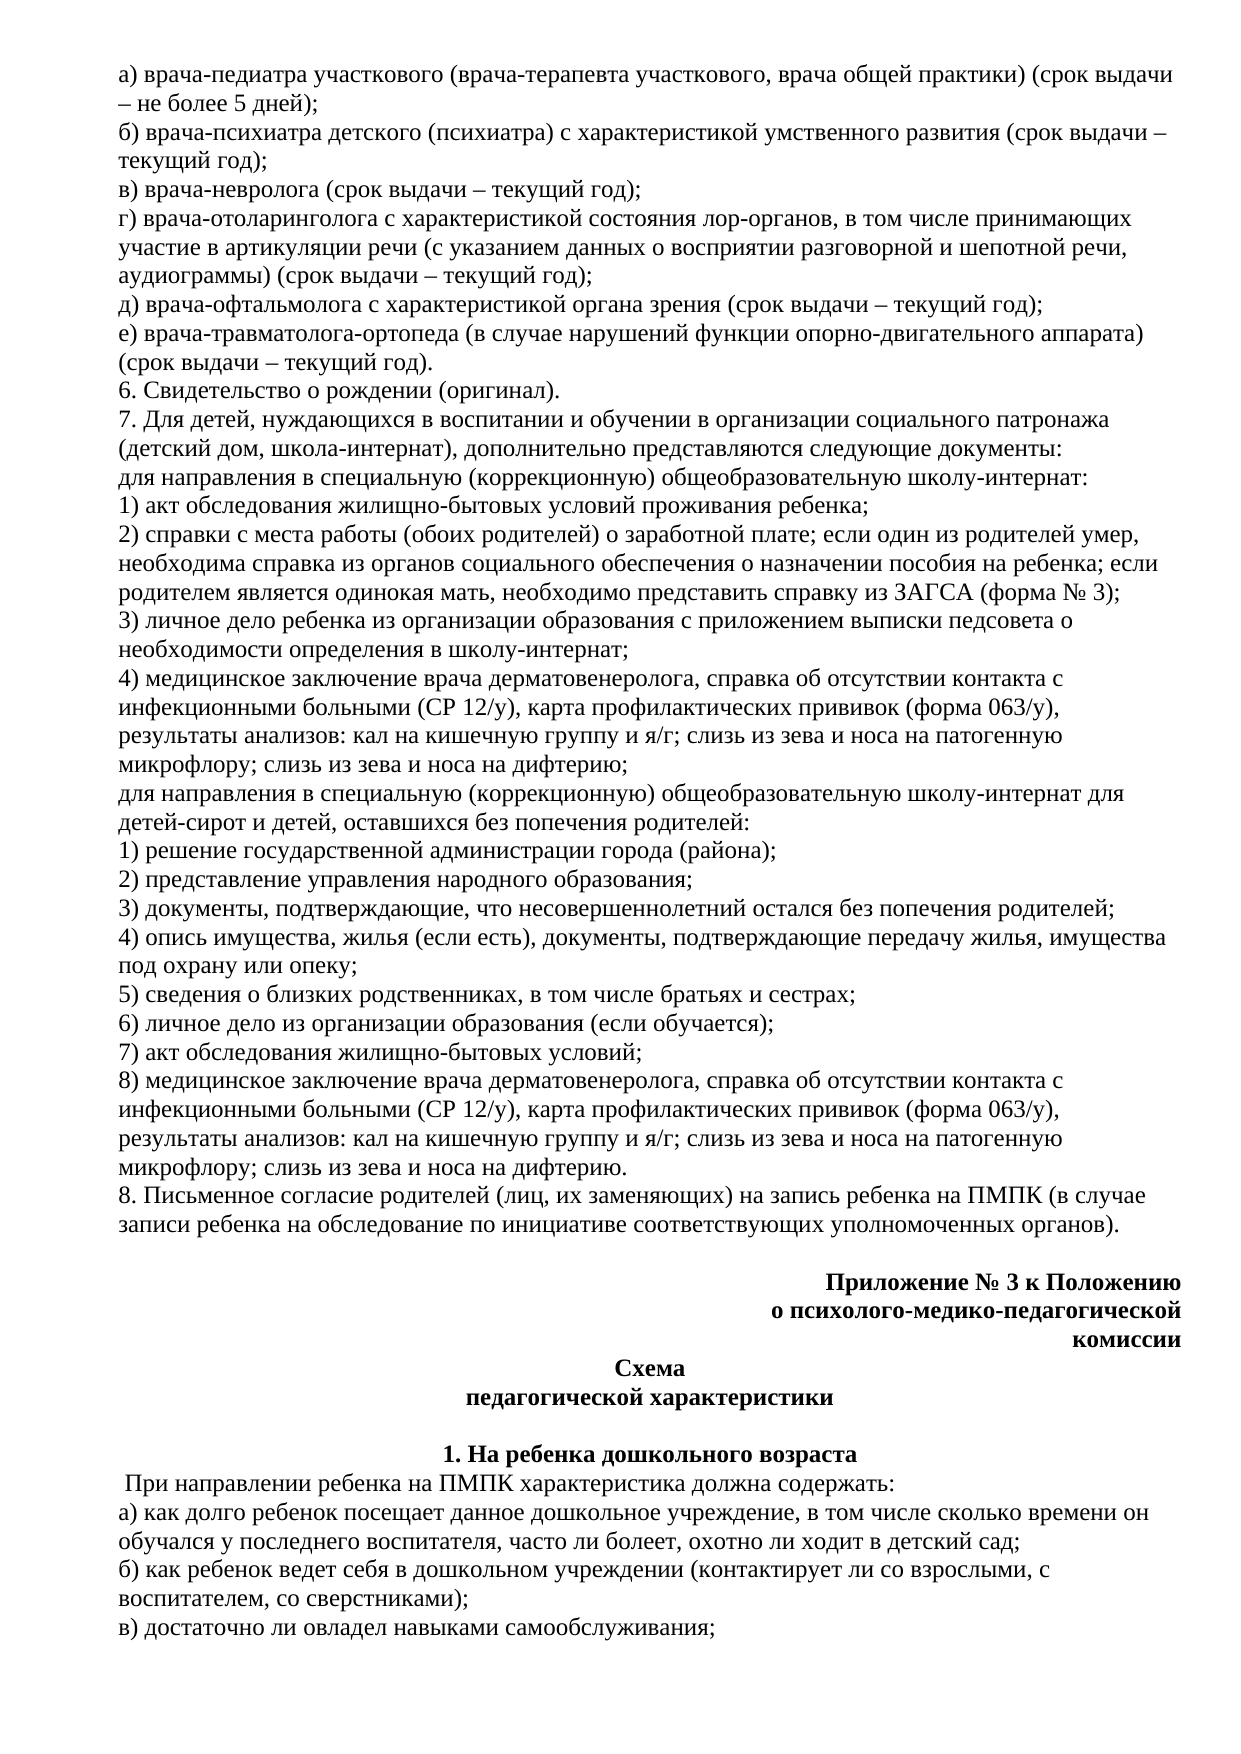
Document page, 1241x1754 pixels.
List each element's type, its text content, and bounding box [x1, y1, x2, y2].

text Схема [118, 1353, 1181, 1382]
text Приложение № 3 к Положению [118, 1267, 1181, 1295]
text 4) опись имущества, жилья (если есть), документы, подтверждающие передачу жилья, имущества под охрану или опеку; [118, 922, 1181, 979]
text для направления в специальную (коррекционную) общеобразовательную школу-интернат: [118, 462, 1181, 490]
text 5) сведения о близких родственниках, в том числе братьях и сестрах; [118, 979, 1181, 1008]
text При направлении ребенка на ПМПК характеристика должна содержать: [118, 1468, 1181, 1497]
text 8. Письменное согласие родителей (лиц, их заменяющих) на запись ребенка на ПМПК (в случае записи ребенка на обследование по инициативе соответствующих уполномоченных органов). [118, 1180, 1181, 1238]
text 3) документы, подтверждающие, что несовершеннолетний остался без попечения родителей; [118, 893, 1181, 922]
text 7) акт обследования жилищно-бытовых условий; [118, 1037, 1181, 1065]
text 2) представление управления народного образования; [118, 864, 1181, 893]
text 7. Для детей, нуждающихся в воспитании и обучении в организации социального патронажа (детский дом, школа-интернат), дополнительно представляются следующие документы: [118, 404, 1181, 462]
text 2) справки с места работы (обоих родителей) о заработной плате; если один из родителей умер, необходима справка из органов социального обеспечения о назначении пособия на ребенка; если родителем является одинокая мать, необходимо представить справку из ЗАГСА (форма № 3); [118, 519, 1181, 605]
text 6. Свидетельство о рождении (оригинал). [118, 375, 1181, 404]
text 3) личное дело ребенка из организации образования с приложением выписки педсовета о необходимости определения в школу-интернат; [118, 605, 1181, 663]
text для направления в специальную (коррекционную) общеобразовательную школу-интернат для детей-сирот и детей, оставшихся без попечения родителей: [118, 778, 1181, 835]
text 1) акт обследования жилищно-бытовых условий проживания ребенка; [118, 490, 1181, 519]
text е) врача-травматолога-ортопеда (в случае нарушений функции опорно-двигательного аппарата) (срок выдачи – текущий год). [118, 318, 1181, 375]
text комиссии [118, 1324, 1181, 1353]
text педагогической характеристики [118, 1382, 1181, 1410]
text а) как долго ребенок посещает данное дошкольное учреждение, в том числе сколько времени он обучался у последнего воспитателя, часто ли болеет, охотно ли ходит в детский сад; [118, 1497, 1181, 1554]
text а) врача-педиатра участкового (врача-терапевта участкового, врача общей практики) (срок выдачи – не более 5 дней); [118, 59, 1181, 117]
text 6) личное дело из организации образования (если обучается); [118, 1008, 1181, 1037]
text в) достаточно ли овладел навыками самообслуживания; [118, 1612, 1181, 1641]
text б) врача-психиатра детского (психиатра) с характеристикой умственного развития (срок выдачи – текущий год); [118, 117, 1181, 174]
text в) врача-невролога (срок выдачи – текущий год); [118, 174, 1181, 203]
text 1) решение государственной администрации города (района); [118, 835, 1181, 864]
text 8) медицинское заключение врача дерматовенеролога, справка об отсутствии контакта с инфекционными больными (СР 12/у), карта профилактических прививок (форма 063/у), результаты анализов: кал на кишечную группу и я/г; слизь из зева и носа на патогенную микрофлору; слизь из зева и носа на дифтерию. [118, 1065, 1181, 1180]
text г) врача-отоларинголога с характеристикой состояния лор-органов, в том числе принимающих участие в артикуляции речи (с указанием данных о восприятии разговорной и шепотной речи, аудиограммы) (срок выдачи – текущий год); [118, 203, 1181, 289]
text 4) медицинское заключение врача дерматовенеролога, справка об отсутствии контакта с инфекционными больными (СР 12/у), карта профилактических прививок (форма 063/у), результаты анализов: кал на кишечную группу и я/г; слизь из зева и носа на патогенную микрофлору; слизь из зева и носа на дифтерию; [118, 663, 1181, 778]
text б) как ребенок ведет себя в дошкольном учреждении (контактирует ли со взрослыми, с воспитателем, со сверстниками); [118, 1554, 1181, 1612]
text о психолого-медико-педагогической [118, 1295, 1181, 1324]
text д) врача-офтальмолога с характеристикой органа зрения (срок выдачи – текущий год); [118, 289, 1181, 318]
text 1. На ребенка дошкольного возраста [118, 1439, 1181, 1468]
